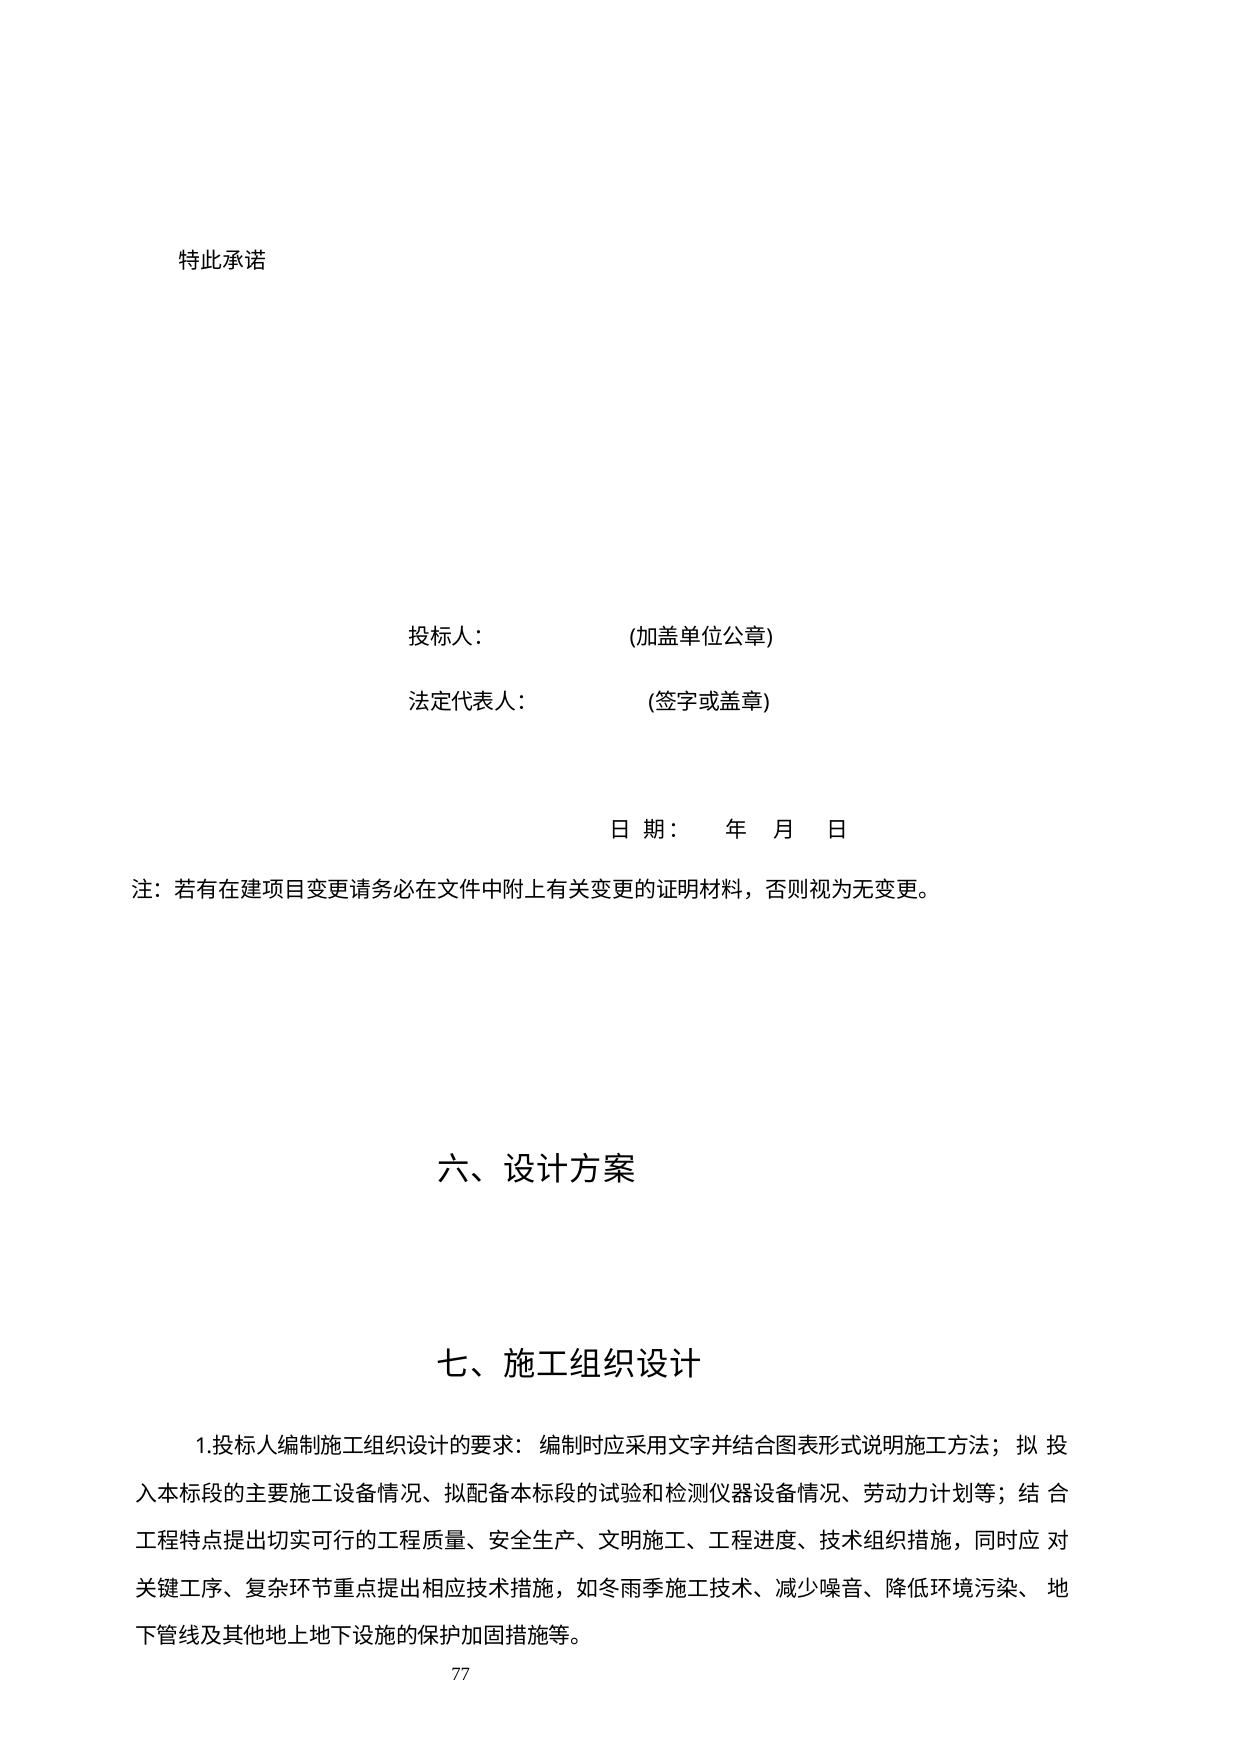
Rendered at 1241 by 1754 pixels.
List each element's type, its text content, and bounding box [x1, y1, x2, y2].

text 六、设计方案 [437, 1145, 1071, 1189]
text 特此承诺 [178, 245, 1071, 274]
text 投标人： (加盖单位公章) [408, 621, 1071, 650]
text 注：若有在建项目变更请务必在文件中附上有关变更的证明材料，否则视为无变更。 [131, 872, 1071, 904]
text 法定代表人： (签字或盖章) [408, 686, 1071, 715]
text 日 期 ： 年 月 日 [609, 814, 1071, 843]
text 七、施工组织设计 [436, 1340, 1071, 1384]
text 1.投标人编制施工组织设计的要求： 编制时应采用文字并结合图表形式说明施工方法； 拟 投入本标段的主要施工设备情况、拟配备本标段的试验和检测仪器设备情况、劳动力计划等；结 合工程特点提出切实可行的工程质量、安全生产、文明施工、工程进度、技术组织措施，同时应 对关键工序、复杂环节重点提出相应技术措施，如冬雨季施工技术、减少噪音、降低环境污染、 地下管线及其他地上地下设施的保护加固措施等。 [135, 1428, 1069, 1650]
